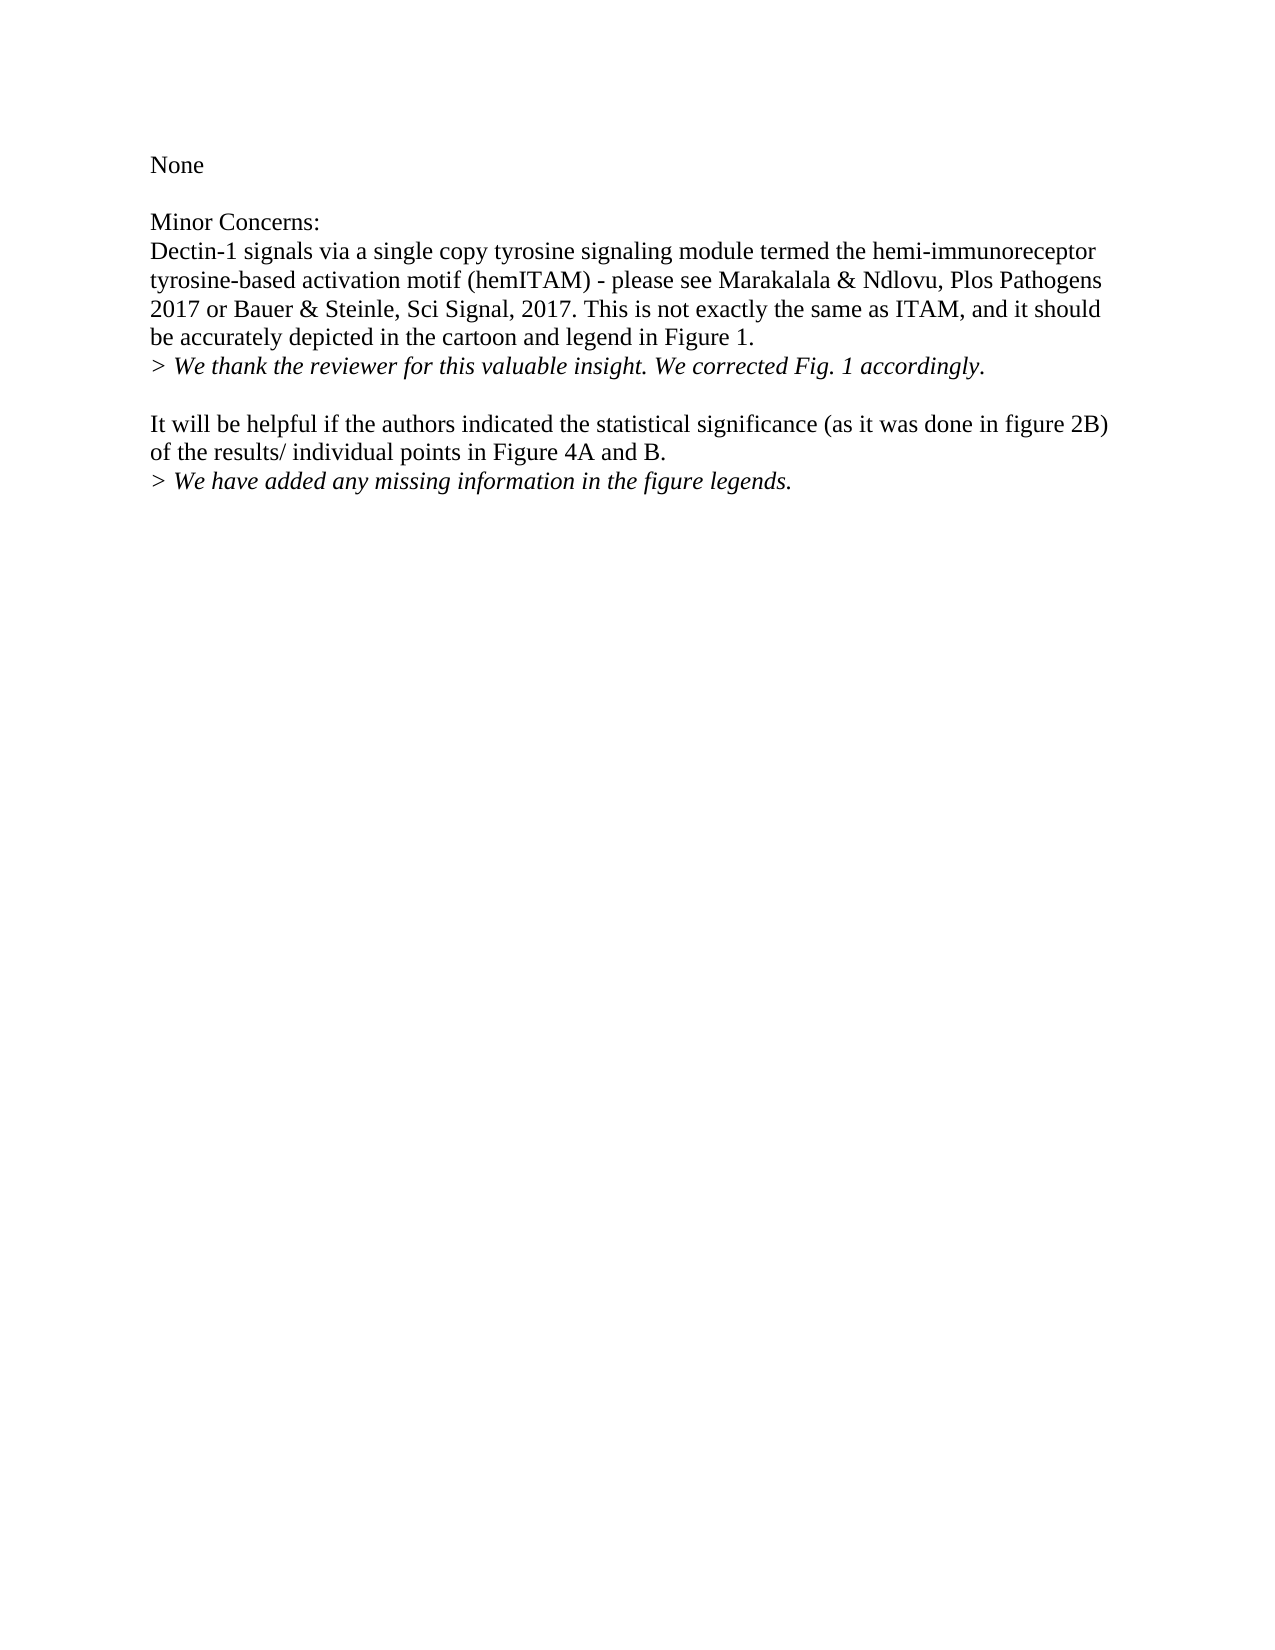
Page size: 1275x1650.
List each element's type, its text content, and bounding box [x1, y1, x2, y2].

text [150, 150, 1125, 351]
text > We have added any missing information in the figure legends. [150, 466, 1125, 495]
text > We thank the reviewer for this valuable insight. We corrected Fig. 1 accordingly. It will be helpful if the authors indicated the statistical significance (as it was done in figure 2B) of the results/ individual points in Figure 4A and B. [150, 351, 1125, 466]
